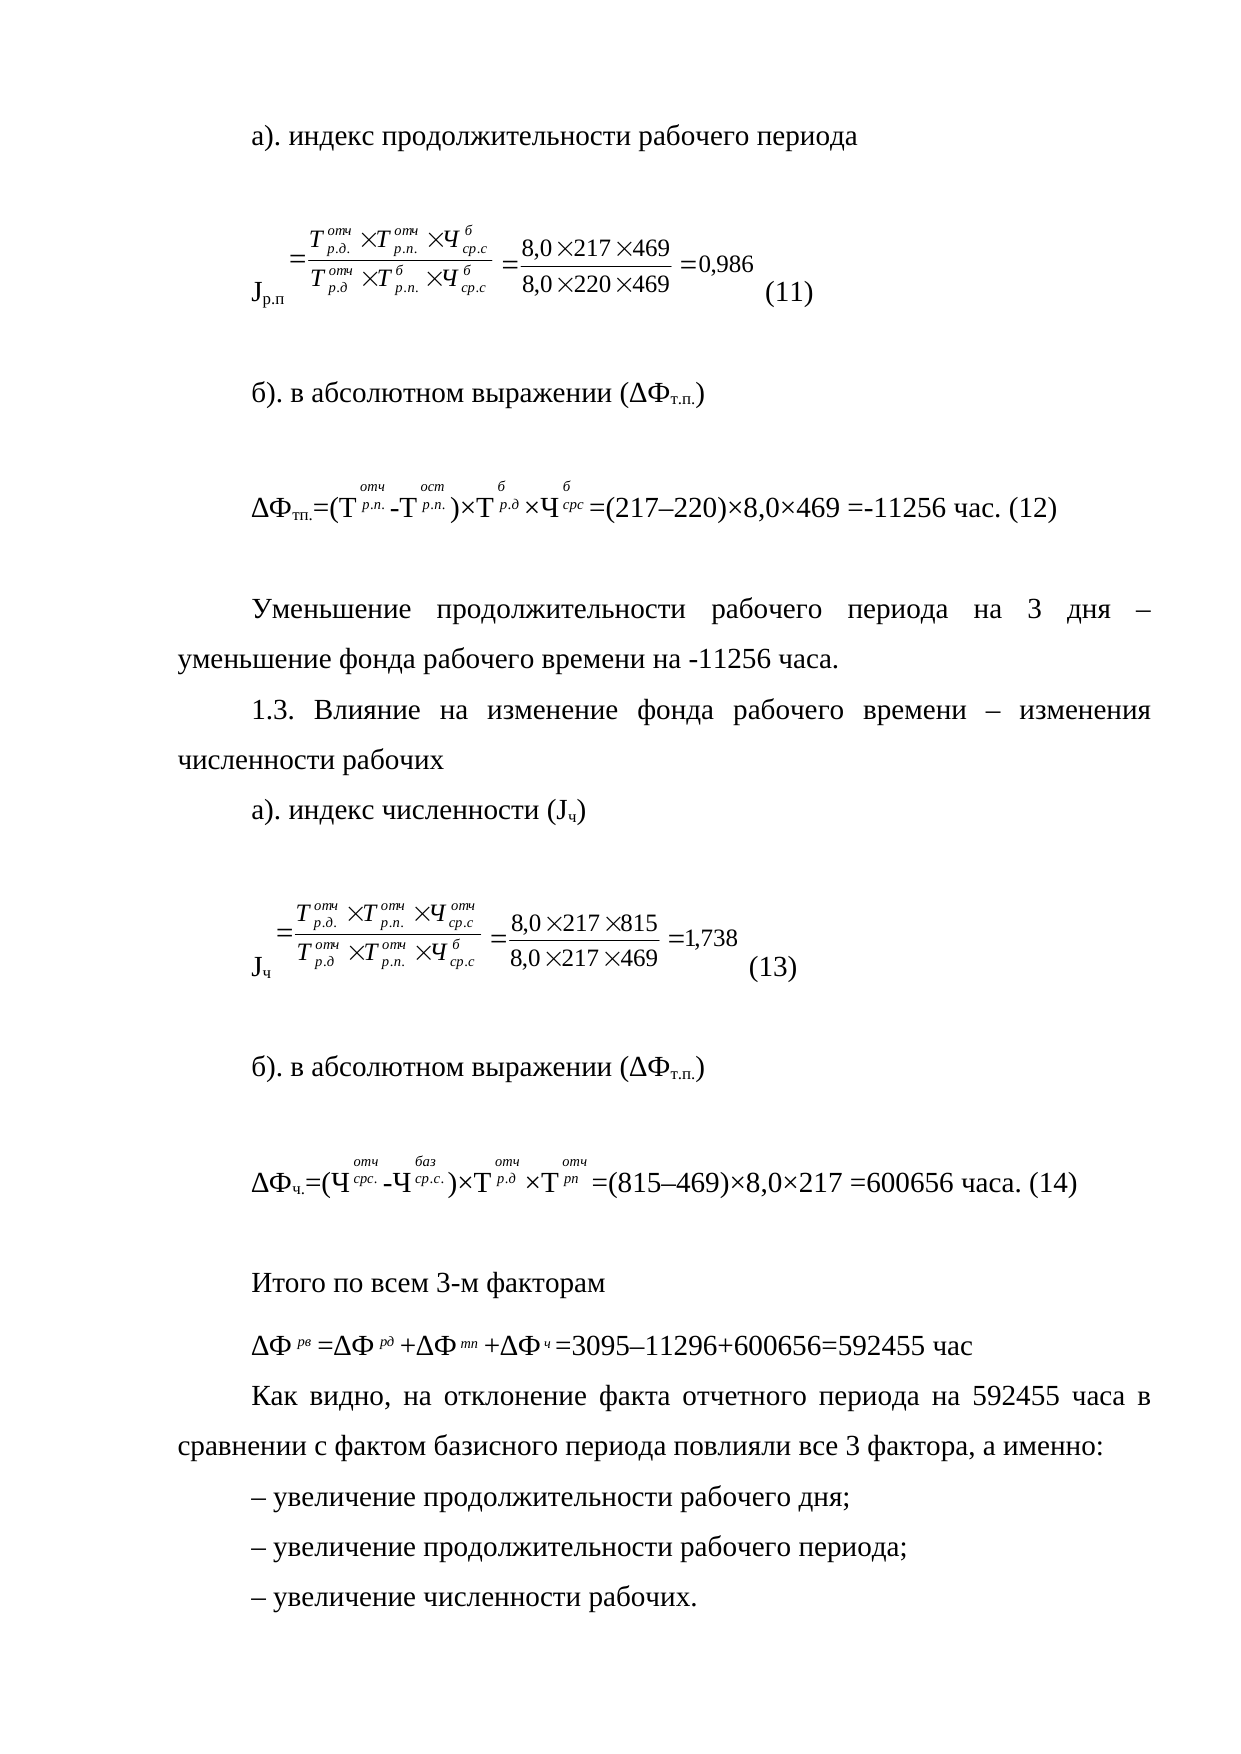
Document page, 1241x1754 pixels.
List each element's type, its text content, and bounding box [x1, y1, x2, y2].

text Јч (13) [177, 893, 1152, 982]
text Јр.п (11) [177, 219, 1152, 308]
text – увеличение продолжительности рабочего дня; [177, 1479, 1152, 1512]
text – увеличение продолжительности рабочего периода; [177, 1529, 1152, 1563]
text Итого по всем 3-м факторам [177, 1266, 1152, 1299]
text ∆Фч.=(Ч-Ч)×Т×Т=(815–469)×8,0×217 =600656 часа. (14) [177, 1150, 1152, 1198]
text а). индекс продолжительности рабочего периода [177, 118, 1152, 152]
text Уменьшение продолжительности рабочего периода на 3 дня – уменьшение фонда рабочего времени на -11256 часа. [177, 591, 1152, 675]
text б). в абсолютном выражении (∆Фт.п.) [177, 375, 1152, 408]
text ∆Ф=∆Ф+∆Ф+∆Ф=3095–11296+600656=592455 час [177, 1316, 1152, 1361]
text 1.3. Влияние на изменение фонда рабочего времени – изменения численности рабочих [177, 692, 1152, 776]
text ∆Фтп.=(Т-Т)×Т×Ч=(217–220)×8,0×469 =-11256 час. (12) [177, 476, 1152, 524]
text Как видно, на отклонение факта отчетного периода на 592455 часа в сравнении с фактом базисного периода повлияли все 3 фактора, а именно: [177, 1378, 1152, 1462]
text а). индекс численности (Јч) [177, 792, 1152, 826]
text – увеличение численности рабочих. [177, 1579, 1152, 1613]
text б). в абсолютном выражении (∆Фт.п.) [177, 1049, 1152, 1083]
